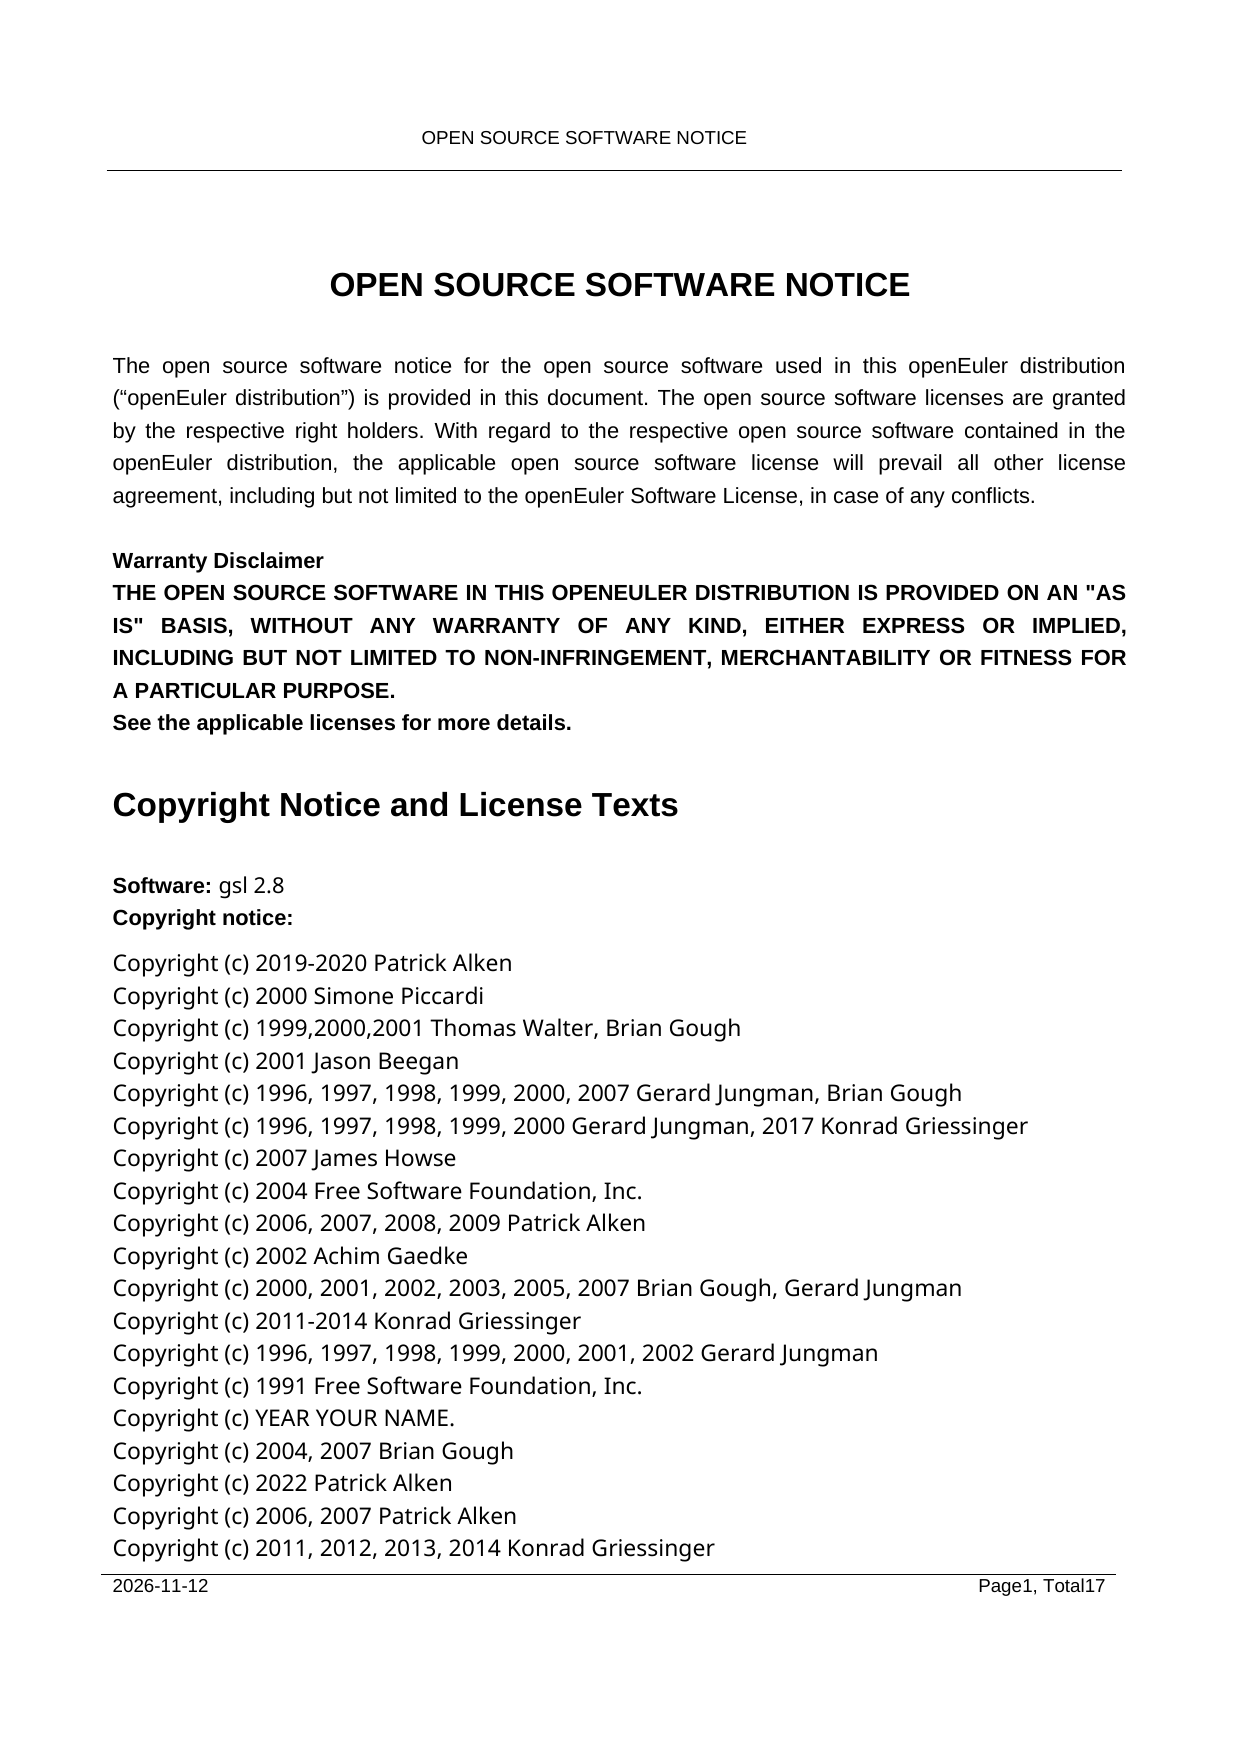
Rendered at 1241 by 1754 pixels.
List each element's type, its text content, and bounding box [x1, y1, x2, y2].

text OPEN SOURCE SOFTWARE NOTICE [112, 251, 1128, 316]
title Software: gsl 2.8 [112, 869, 1128, 901]
text THE OPEN SOURCE SOFTWARE IN THIS OPENEULER DISTRIBUTION IS PROVIDED ON AN "AS IS" BASIS, WITHOUT ANY WARRANTY OF ANY KIND, EITHER EXPRESS OR IMPLIED, INCLUDING BUT NOT LIMITED TO NON-INFRINGEMENT, MERCHANTABILITY OR FITNESS FOR A PARTICULAR PURPOSE. See the applicable licenses for more details. [112, 576, 1128, 739]
text The open source software notice for the open source software used in this openEuler distribution (“openEuler distribution”) is provided in this document. The open source software licenses are granted by the respective right holders. With regard to the respective open source software contained in the openEuler distribution, the applicable open source software license will prevail all other license agreement, including but not limited to the openEuler Software License, in case of any conflicts. [112, 349, 1128, 511]
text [112, 947, 1128, 1564]
text Copyright notice: [112, 901, 1128, 934]
text Copyright Notice and License Texts [112, 771, 1128, 836]
text Warranty Disclaimer [112, 544, 1128, 576]
